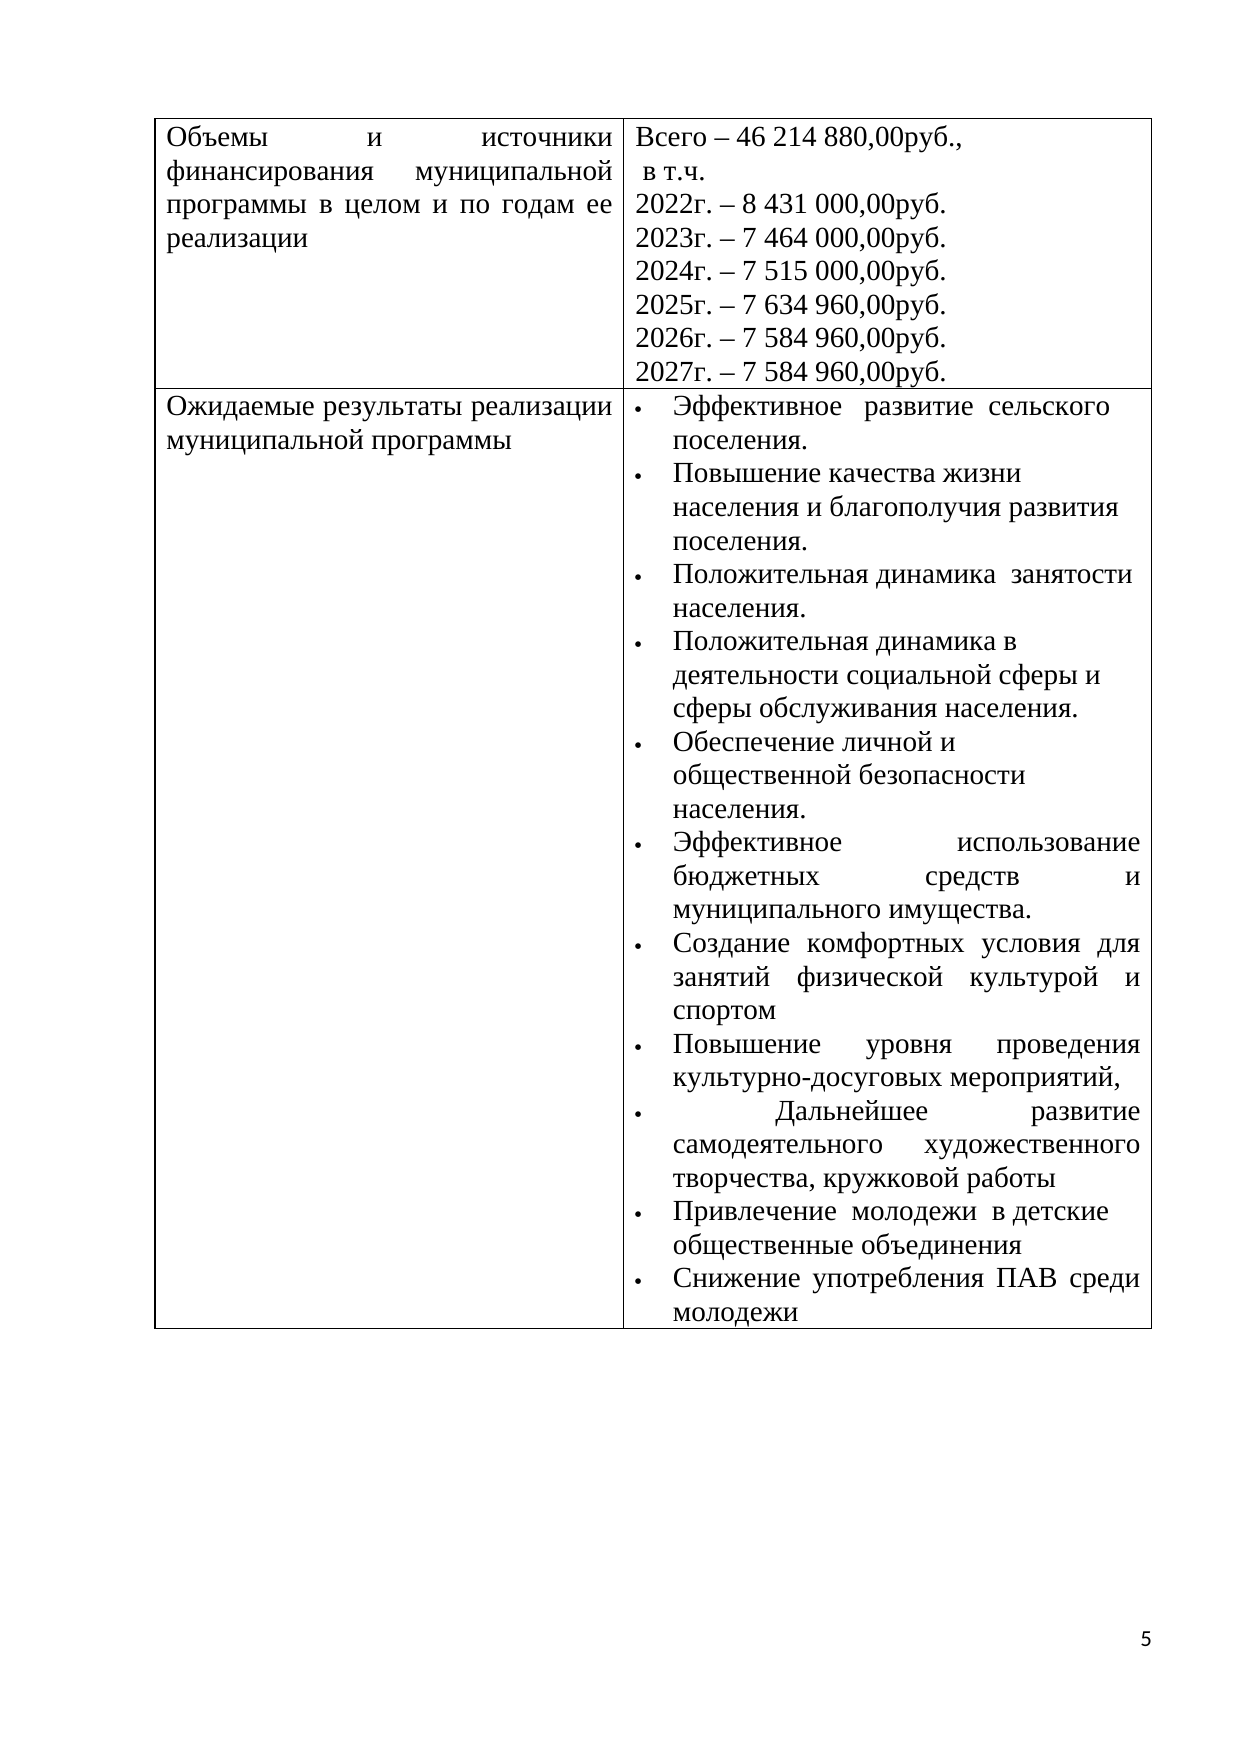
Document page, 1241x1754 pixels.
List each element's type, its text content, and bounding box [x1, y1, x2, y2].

table_cell Эффективное развитие сельского поселения. Повышение качества жизни населения и благополучия развития поселения. Положительная динамика занятости населения. Положительная динамика в деятельности социальной сферы и сферы обслуживания населения. Обеспечение личной и общественной безопасности населения. Эффективное использование бюджетных средств и муниципального имущества. Создание комфортных условия для занятий физической культурой и спортом Повышение уровня проведения культурно-досуговых мероприятий, Дальнейшее развитие самодеятельного художественного творчества, кружковой работы Привлечение молодежи в детские общественные объединения Снижение употребления ПАВ среди молодежи [624, 389, 1151, 1328]
table_cell Всего – 46 214 880,00руб., в т.ч. 2022г. – 8 431 000,00руб. 2023г. – 7 464 000,00руб. 2024г. – 7 515 000,00руб. 2025г. – 7 634 960,00руб. 2026г. – 7 584 960,00руб. 2027г. – 7 584 960,00руб. [624, 119, 1151, 387]
table_cell Ожидаемые результаты реализации муниципальной программы [156, 389, 623, 1328]
table_cell Объемы и источники финансирования муниципальной программы в целом и по годам ее реализации [156, 119, 623, 387]
